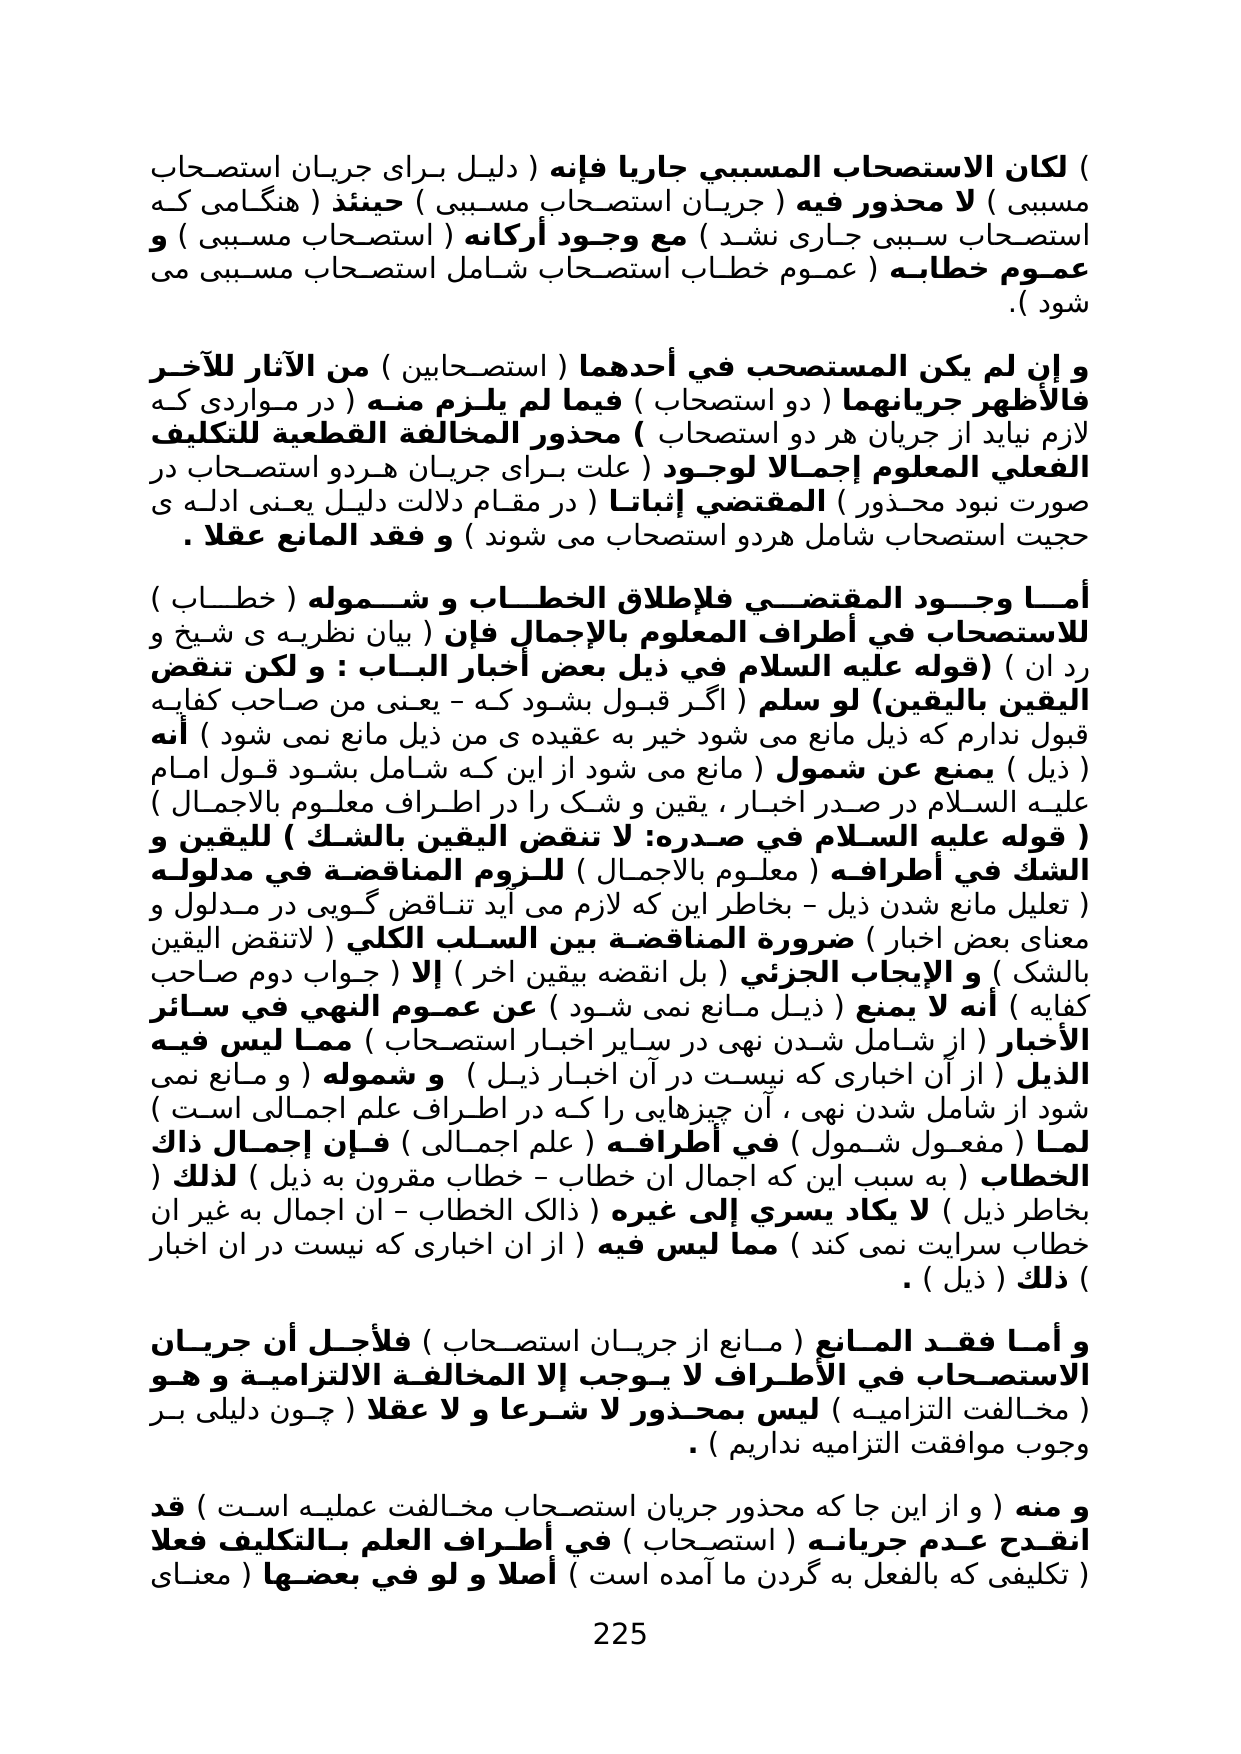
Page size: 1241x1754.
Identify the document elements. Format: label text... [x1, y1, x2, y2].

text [150, 150, 1090, 591]
text فاللازم الأخذ بالاستصحاب السببي نعم ( نکته – این آب یقین داریم طاهر بود و اون آب هم یقین داریم طاهر بود . حال از بین این دو آب ، اجمالا می دانیم یکی از انها نجس شده است . این لباس یقین داریم نجس است و آن را با یکی از این دو آب شستیم . دو استصحاب داریم یک استصحاب طهارت آب و نجاست ثوب . این جا حق اجرای استصحاب طهارت آب نداریم چون معارض با استصحاب طهارت آب دیگر است . در نتیجه استصحاب مسببی جاری می شود ) لو لم يجر هذا الاستصحاب ( استصحاب سببی ) بوجه ( به هیچ وجه ) لكان الاستصحاب المسببي جاريا فإنه ( دلیل برای جریان استصحاب مسببی ) لا محذور فيه ( جریان استصحاب مسببی ) حينئذ ( هنگامی که استصحاب سببی جاری نشد ) مع وجود أركانه ( استصحاب مسببی ) و عموم خطابه ( عموم خطاب استصحاب شامل استصحاب مسببی می شود ). [150, 621, 1090, 1028]
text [150, 1290, 1090, 1596]
text و إن لم يكن المستصحب في أحدهما ( استصحابین ) من الآثار للآخر فالأظهر جريانهما ( دو استصحاب ) فيما لم يلزم منه ( در مواردی که لازم نیاید از جریان هر دو استصحاب ) محذور المخالفة القطعية للتكليف الفعلي المعلوم إجمالا لوجود ( علت برای جریان هردو استصحاب در صورت نبود محذور ) المقتضي إثباتا ( در مقام دلالت دلیل یعنی ادله ی حجیت استصحاب شامل هردو استصحاب می شوند ) و فقد المانع عقلا . [150, 1057, 1090, 1261]
